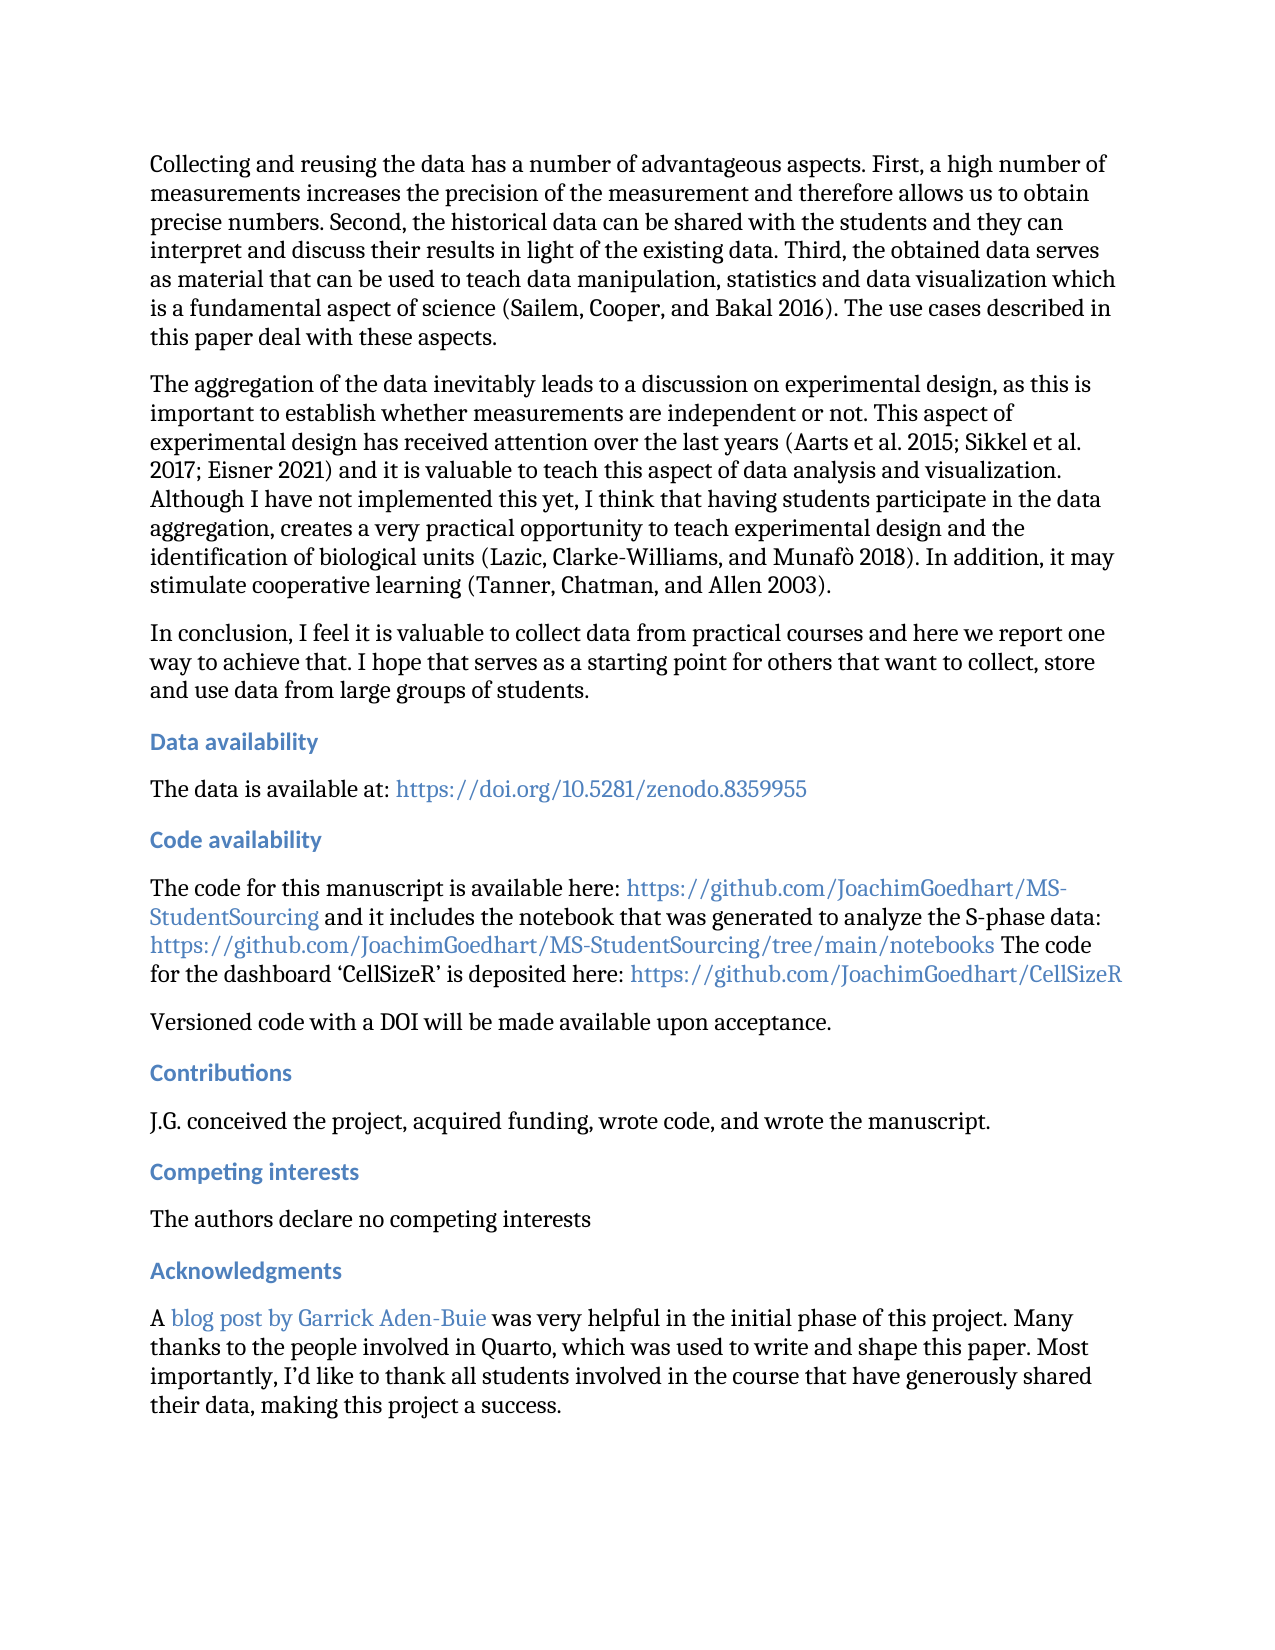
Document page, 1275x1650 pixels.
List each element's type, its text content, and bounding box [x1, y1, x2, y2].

text The code for this manuscript is available here: https://github.com/JoachimGoedhart/MS-StudentSourcing and it includes the notebook that was generated to analyze the S-phase data: https://github.com/JoachimGoedhart/MS-StudentSourcing/tree/main/notebooks The code for the dashboard ‘CellSizeR’ is deposited here: https://github.com/JoachimGoedhart/CellSizeR [150, 874, 1125, 989]
subtitle Code availability [150, 825, 1125, 855]
text In conclusion, I feel it is valuable to collect data from practical courses and here we report one way to achieve that. I hope that serves as a starting point for others that want to collect, store and use data from large groups of students. [150, 619, 1125, 705]
text Versioned code with a DOI will be made available upon acceptance. [150, 1008, 1125, 1036]
subtitle Data availability [150, 726, 1125, 756]
text The data is available at: https://doi.org/10.5281/zenodo.8359955 [150, 775, 1125, 804]
subtitle Contributions [150, 1057, 1125, 1088]
text Collecting and reusing the data has a number of advantageous aspects. First, a high number of measurements increases the precision of the measurement and therefore allows us to obtain precise numbers. Second, the historical data can be shared with the students and they can interpret and discuss their results in light of the existing data. Third, the obtained data serves as material that can be used to teach data manipulation, statistics and data visualization which is a fundamental aspect of science (Sailem, Cooper, and Bakal 2016). The use cases described in this paper deal with these aspects. [150, 150, 1125, 351]
text A blog post by Garrick Aden-Buie was very helpful in the initial phase of this project. Many thanks to the people involved in Quarto, which was used to write and shape this paper. Most importantly, I’d like to thank all students involved in the course that have generously shared their data, making this project a success. [150, 1304, 1125, 1419]
text The aggregation of the data inevitably leads to a discussion on experimental design, as this is important to establish whether measurements are independent or not. This aspect of experimental design has received attention over the last years (Aarts et al. 2015; Sikkel et al. 2017; Eisner 2021) and it is valuable to teach this aspect of data analysis and visualization. Although I have not implemented this yet, I think that having students participate in the data aggregation, creates a very practical opportunity to teach experimental design and the identification of biological units (Lazic, Clarke-Williams, and Munafò 2018). In addition, it may stimulate cooperative learning (Tanner, Chatman, and Allen 2003). [150, 370, 1125, 600]
subtitle Acknowledgments [150, 1255, 1125, 1286]
text The authors declare no competing interests [150, 1205, 1125, 1234]
text J.G. conceived the project, acquired funding, wrote code, and wrote the manuscript. [150, 1107, 1125, 1135]
subtitle Competing interests [150, 1156, 1125, 1187]
